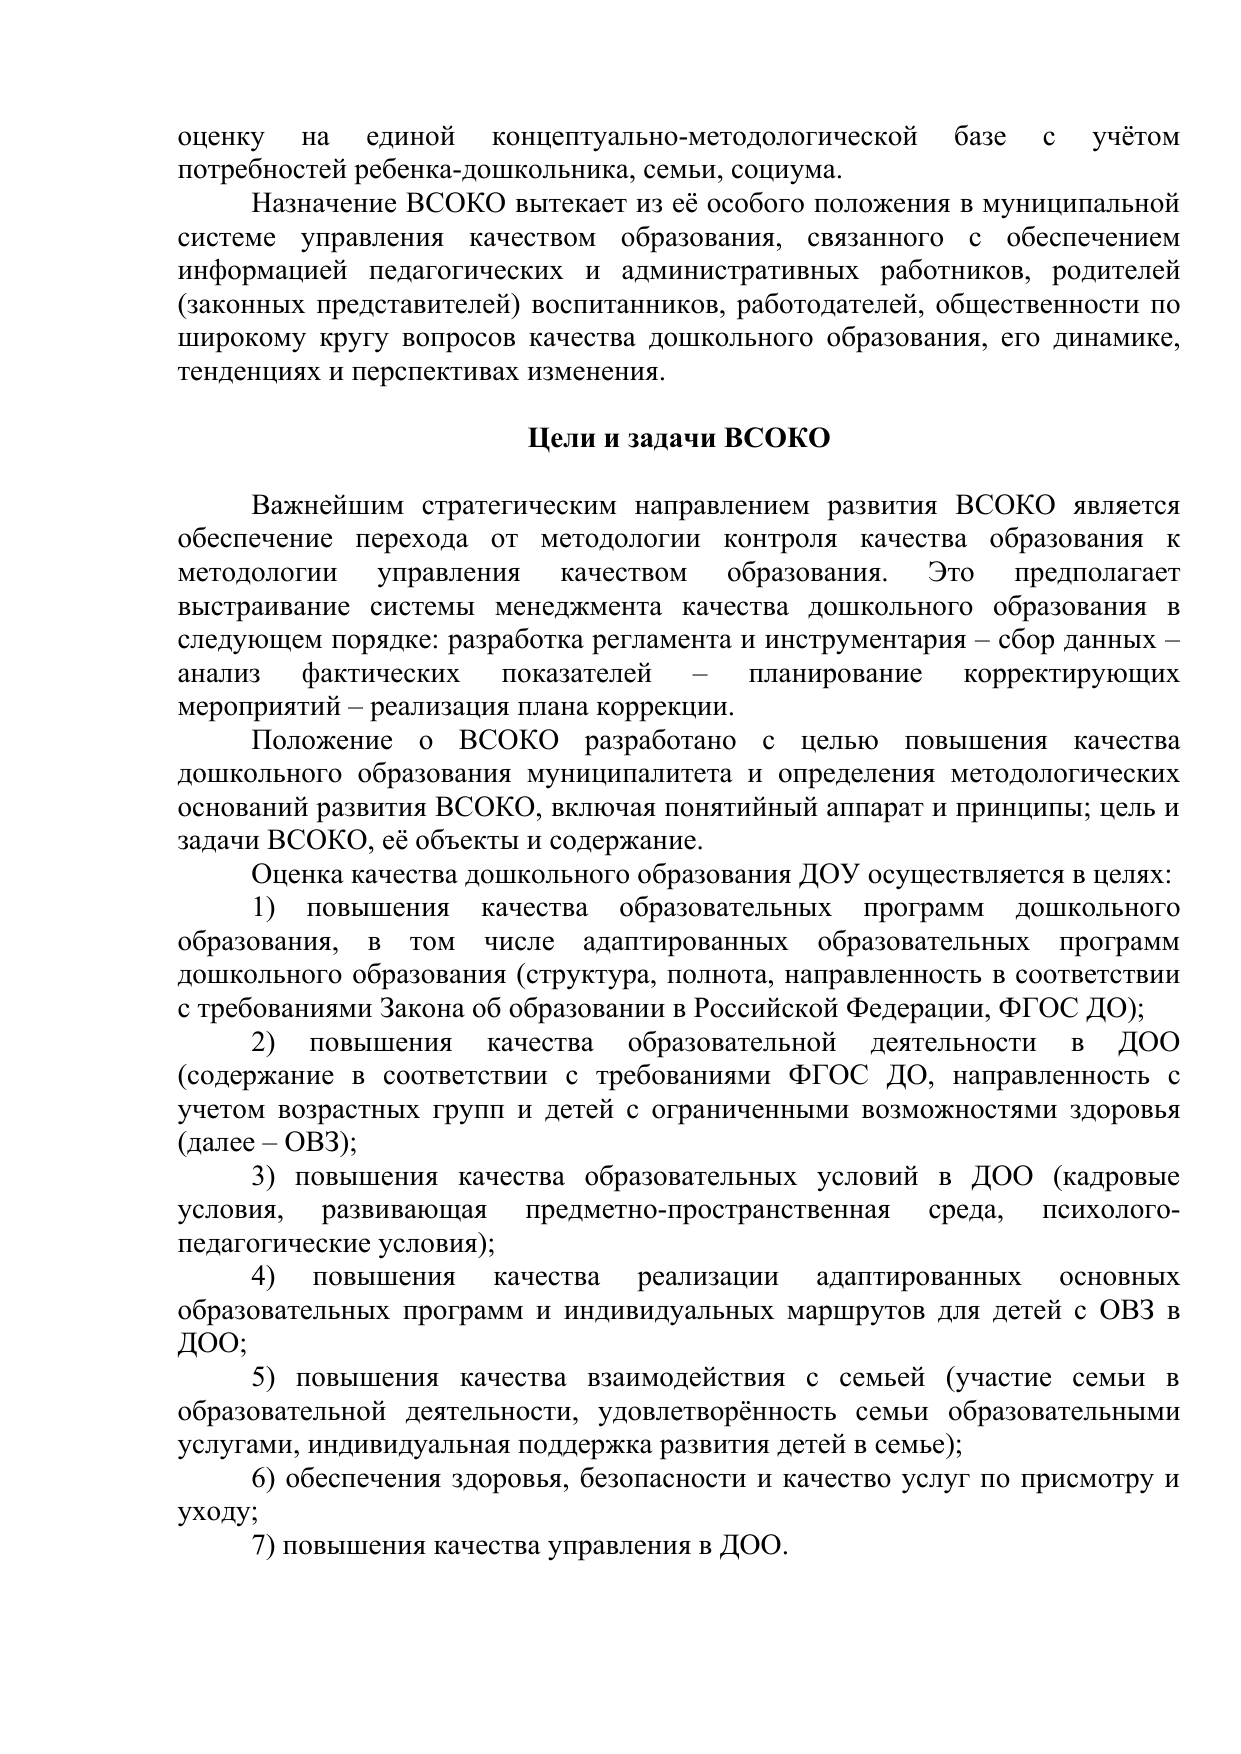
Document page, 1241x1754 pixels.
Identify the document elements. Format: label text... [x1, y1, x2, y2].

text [177, 118, 1181, 185]
text 4) повышения качества реализации адаптированных основных образовательных программ и индивидуальных маршрутов для детей с ОВЗ в ДОО; [177, 1258, 1181, 1359]
text Важнейшим стратегическим направлением развития ВСОКО является обеспечение перехода от методологии контроля качества образования к методологии управления качеством образования. Это предполагает выстраивание системы менеджмента качества дошкольного образования в следующем порядке: разработка регламента и инструментария – сбор данных – анализ фактических показателей – планирование корректирующих мероприятий – реализация плана коррекции. [177, 487, 1181, 722]
text 1) повышения качества образовательных программ дошкольного образования, в том числе адаптированных образовательных программ дошкольного образования (структура, полнота, направленность в соответствии с требованиями Закона об образовании в Российской Федерации, ФГОС ДО); [177, 889, 1181, 1024]
text 7) повышения качества управления в ДОО. [177, 1527, 1181, 1560]
text Назначение ВСОКО вытекает из её особого положения в муниципальной системе управления качеством образования, связанного с обеспечением информацией педагогических и административных работников, родителей (законных представителей) воспитанников, работодателей, общественности по широкому кругу вопросов качества дошкольного образования, его динамике, тенденциях и перспективах изменения. [177, 185, 1181, 386]
text 6) обеспечения здоровья, безопасности и качество услуг по присмотру и уходу; [177, 1460, 1181, 1527]
text 2) повышения качества образовательной деятельности в ДОО (содержание в соответствии с требованиями ФГОС ДО, направленность с учетом возрастных групп и детей с ограниченными возможностями здоровья (далее – ОВЗ); [177, 1024, 1181, 1158]
text 5) повышения качества взаимодействия с семьей (участие семьи в образовательной деятельности, удовлетворённость семьи образовательными услугами, индивидуальная поддержка развития детей в семье); [177, 1359, 1181, 1460]
text Положение о ВСОКО разработано с целью повышения качества дошкольного образования муниципалитета и определения методологических оснований развития ВСОКО, включая понятийный аппарат и принципы; цель и задачи ВСОКО, её объекты и содержание. [177, 722, 1181, 856]
text Цели и задачи ВСОКО [177, 420, 1181, 453]
text 3) повышения качества образовательных условий в ДОО (кадровые условия, развивающая предметно-пространственная среда, психолого-педагогические условия); [177, 1158, 1181, 1258]
text Оценка качества дошкольного образования ДОУ осуществляется в целях: [177, 856, 1181, 889]
